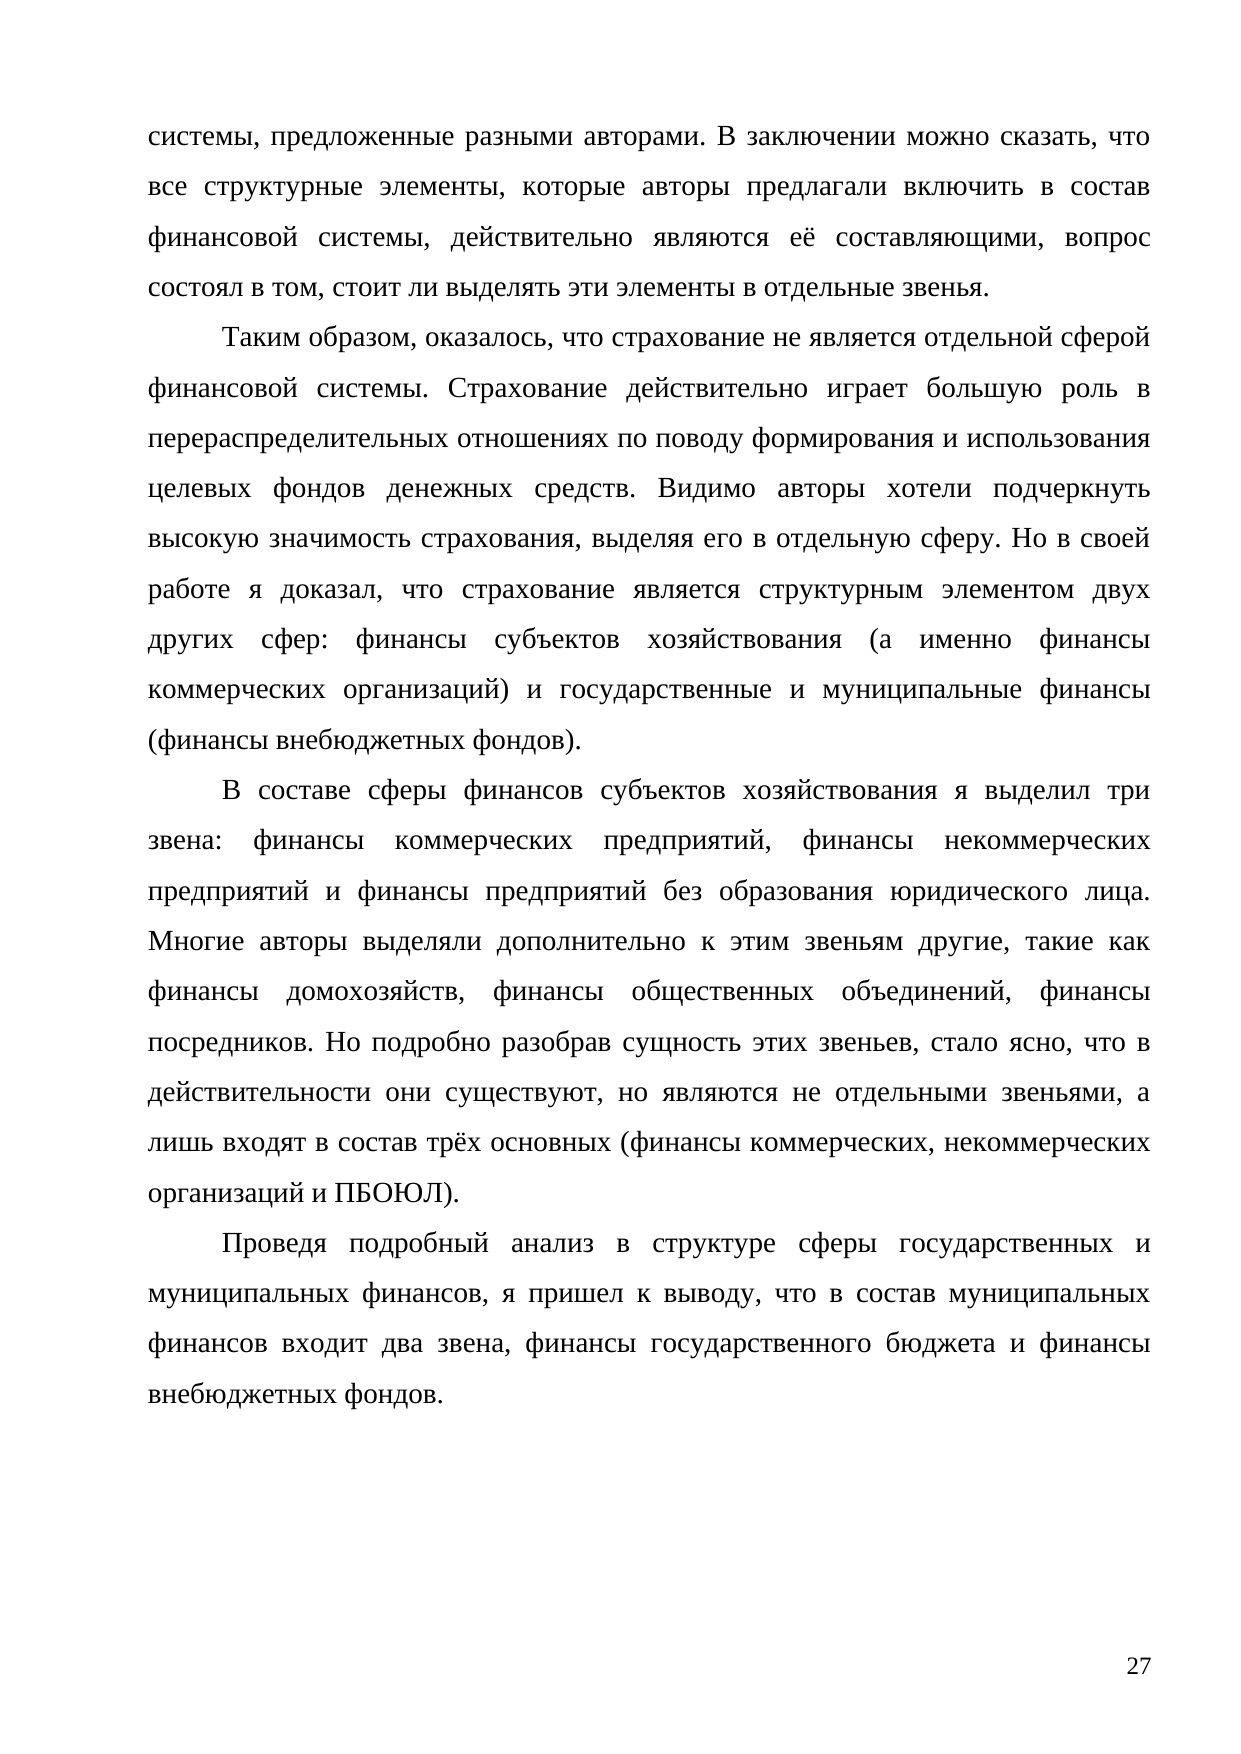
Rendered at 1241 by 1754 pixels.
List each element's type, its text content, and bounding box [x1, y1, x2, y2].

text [148, 118, 1152, 303]
text В составе сферы финансов субъектов хозяйствования я выделил три звена: финансы коммерческих предприятий, финансы некоммерческих предприятий и финансы предприятий без образования юридического лица. Многие авторы выделяли дополнительно к этим звеньям другие, такие как финансы домохозяйств, финансы общественных объединений, финансы посредников. Но подробно разобрав сущность этих звеньев, стало ясно, что в действительности они существуют, но являются не отдельными звеньями, а лишь входят в состав трёх основных (финансы коммерческих, некоммерческих организаций и ПБОЮЛ). [148, 772, 1152, 1208]
text Проведя подробный анализ в структуре сферы государственных и муниципальных финансов, я пришел к выводу, что в состав муниципальных финансов входит два звена, финансы государственного бюджета и финансы внебюджетных фондов. [148, 1225, 1152, 1409]
text Таким образом, оказалось, что страхование не является отдельной сферой финансовой системы. Страхование действительно играет большую роль в перераспределительных отношениях по поводу формирования и использования целевых фондов денежных средств. Видимо авторы хотели подчеркнуть высокую значимость страхования, выделяя его в отдельную сферу. Но в своей работе я доказал, что страхование является структурным элементом двух других сфер: финансы субъектов хозяйствования (а именно финансы коммерческих организаций) и государственные и муниципальные финансы (финансы внебюджетных фондов). [148, 319, 1152, 755]
